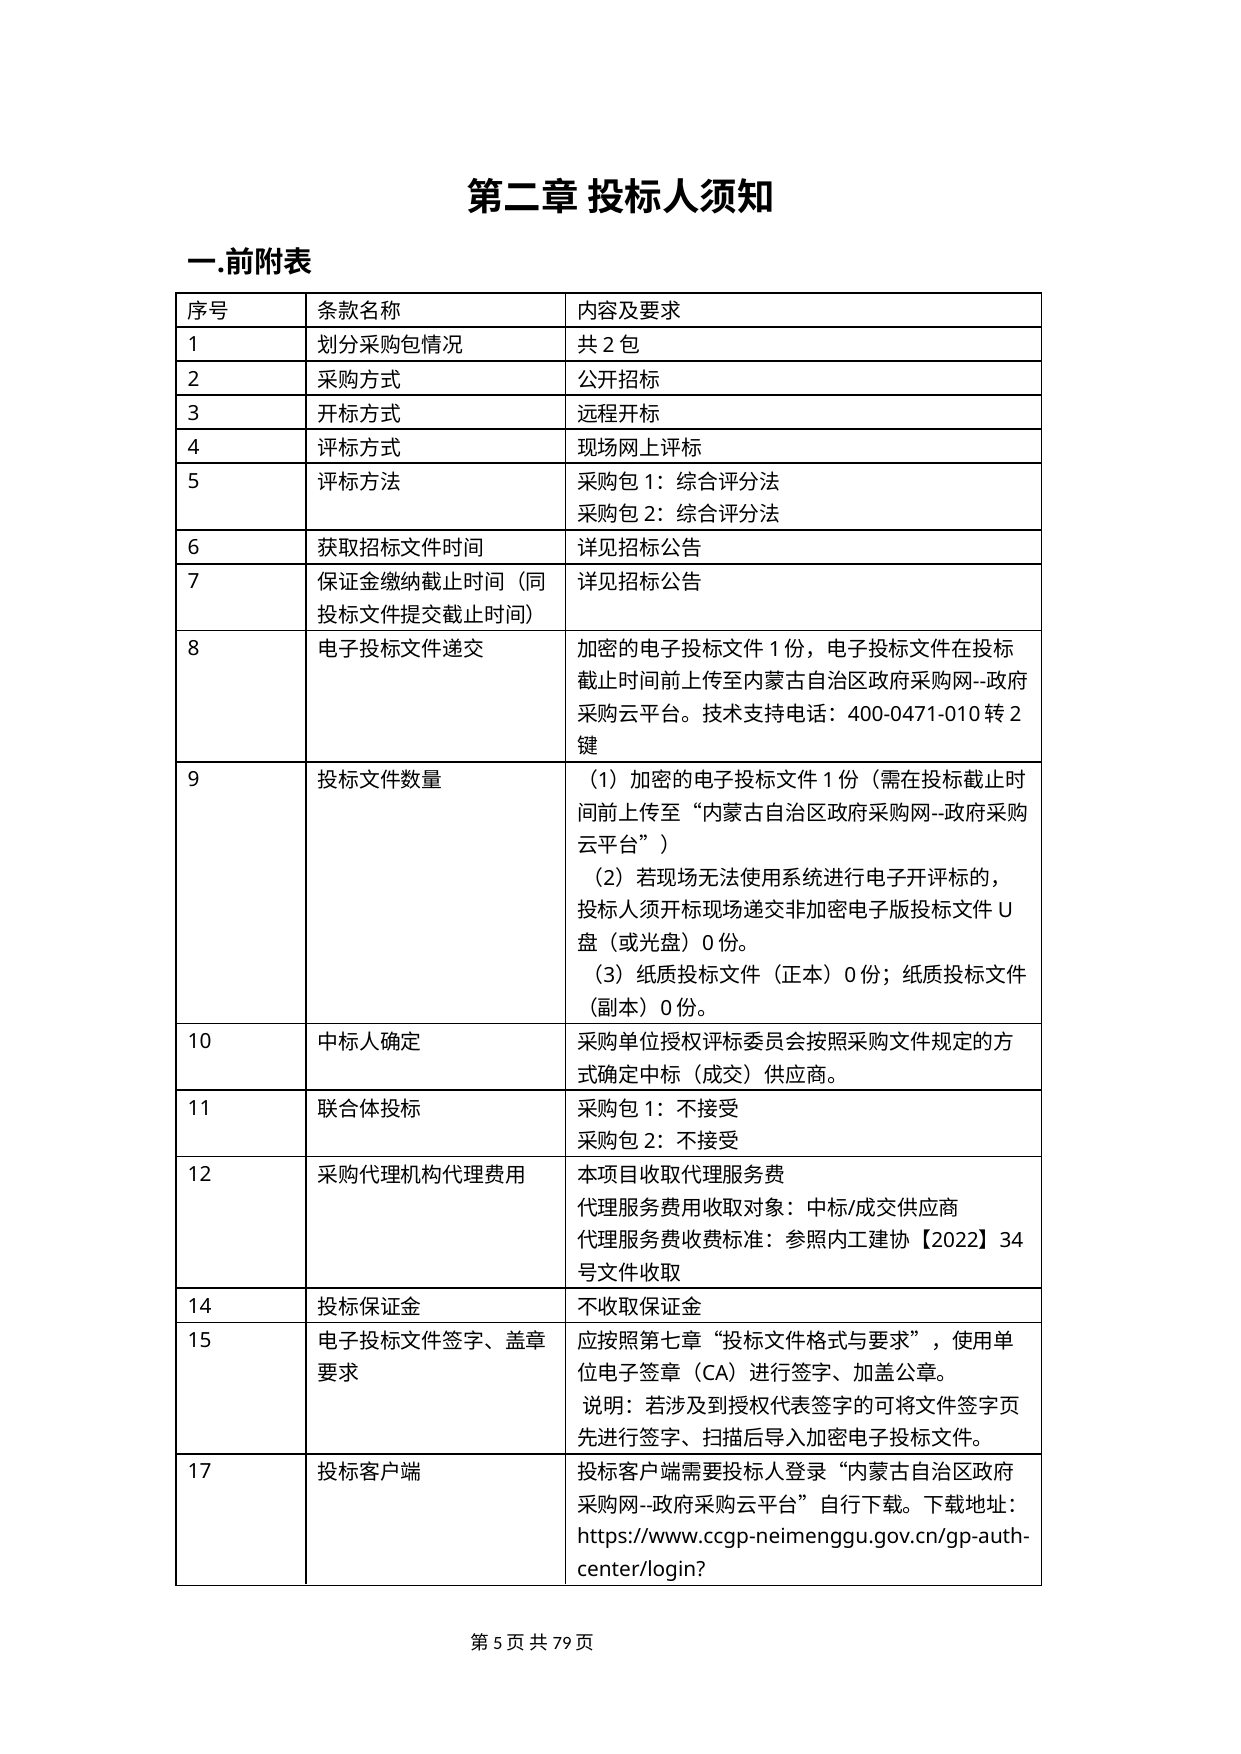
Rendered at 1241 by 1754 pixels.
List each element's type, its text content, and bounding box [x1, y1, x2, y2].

table_cell 4 [177, 430, 305, 462]
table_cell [566, 1455, 1041, 1584]
table_cell （1）加密的电子投标文件1份（需在投标截止时间前上传至“内蒙古自治区政府采购网--政府采购云平台”） （2）若现场无法使用系统进行电子开评标的，投标人须开标现场递交非加密电子版投标文件U盘（或光盘）0份。 （3）纸质投标文件（正本）0份；纸质投标文件（副本）0份。 [566, 763, 1041, 1023]
table_cell 投标文件数量 [307, 763, 565, 1023]
table_cell 电子投标文件签字、盖章要求 [307, 1323, 565, 1453]
table_cell 2 [177, 362, 305, 394]
text 一.前附表 [187, 227, 1053, 292]
table_cell 9 [177, 763, 305, 1023]
table_cell 投标保证金 [307, 1289, 565, 1321]
table_cell 8 [177, 631, 305, 761]
table_cell 现场网上评标 [566, 430, 1041, 462]
table_cell 采购单位授权评标委员会按照采购文件规定的方式确定中标（成交）供应商。 [566, 1024, 1041, 1089]
table_cell 获取招标文件时间 [307, 531, 565, 563]
table_cell 1 [177, 328, 305, 360]
table_cell 5 [177, 464, 305, 529]
table_cell 采购方式 [307, 362, 565, 394]
table_cell 评标方式 [307, 430, 565, 462]
table_cell 电子投标文件递交 [307, 631, 565, 761]
table_cell 6 [177, 531, 305, 563]
table_cell 11 [177, 1091, 305, 1156]
table_cell 采购包1：不接受 采购包2：不接受 [566, 1091, 1041, 1156]
text 第二章 投标人须知 [187, 162, 1053, 227]
table_cell 采购代理机构代理费用 [307, 1157, 565, 1287]
table_header 条款名称 [307, 294, 565, 326]
table_cell 划分采购包情况 [307, 328, 565, 360]
table_cell 评标方法 [307, 464, 565, 529]
table_cell 联合体投标 [307, 1091, 565, 1156]
table_cell 12 [177, 1157, 305, 1287]
table_header 序号 [177, 294, 305, 326]
table_cell 公开招标 [566, 362, 1041, 394]
table_cell 保证金缴纳截止时间（同投标文件提交截止时间） [307, 565, 565, 629]
table_cell 远程开标 [566, 396, 1041, 428]
table_cell 加密的电子投标文件1份，电子投标文件在投标截止时间前上传至内蒙古自治区政府采购网--政府采购云平台。技术支持电话：400-0471-010转2键 [566, 631, 1041, 761]
table_cell 详见招标公告 [566, 565, 1041, 629]
table_cell 17 [177, 1455, 305, 1584]
table_cell 3 [177, 396, 305, 428]
table_cell 开标方式 [307, 396, 565, 428]
table_cell 采购包1：综合评分法 采购包2：综合评分法 [566, 464, 1041, 529]
table_header 内容及要求 [566, 294, 1041, 326]
table_cell 不收取保证金 [566, 1289, 1041, 1321]
table_cell 共 2 包 [566, 328, 1041, 360]
table_cell 14 [177, 1289, 305, 1321]
table_cell 10 [177, 1024, 305, 1089]
table_cell 投标客户端 [307, 1455, 565, 1584]
table_cell 7 [177, 565, 305, 629]
table_cell 15 [177, 1323, 305, 1453]
table_cell 应按照第七章“投标文件格式与要求”，使用单位电子签章（CA）进行签字、加盖公章。 说明：若涉及到授权代表签字的可将文件签字页先进行签字、扫描后导入加密电子投标文件。 [566, 1323, 1041, 1453]
table_cell 本项目收取代理服务费 代理服务费用收取对象：中标/成交供应商 代理服务费收费标准：参照内工建协【2022】34号文件收取 [566, 1157, 1041, 1287]
table_cell 详见招标公告 [566, 531, 1041, 563]
table_cell 中标人确定 [307, 1024, 565, 1089]
